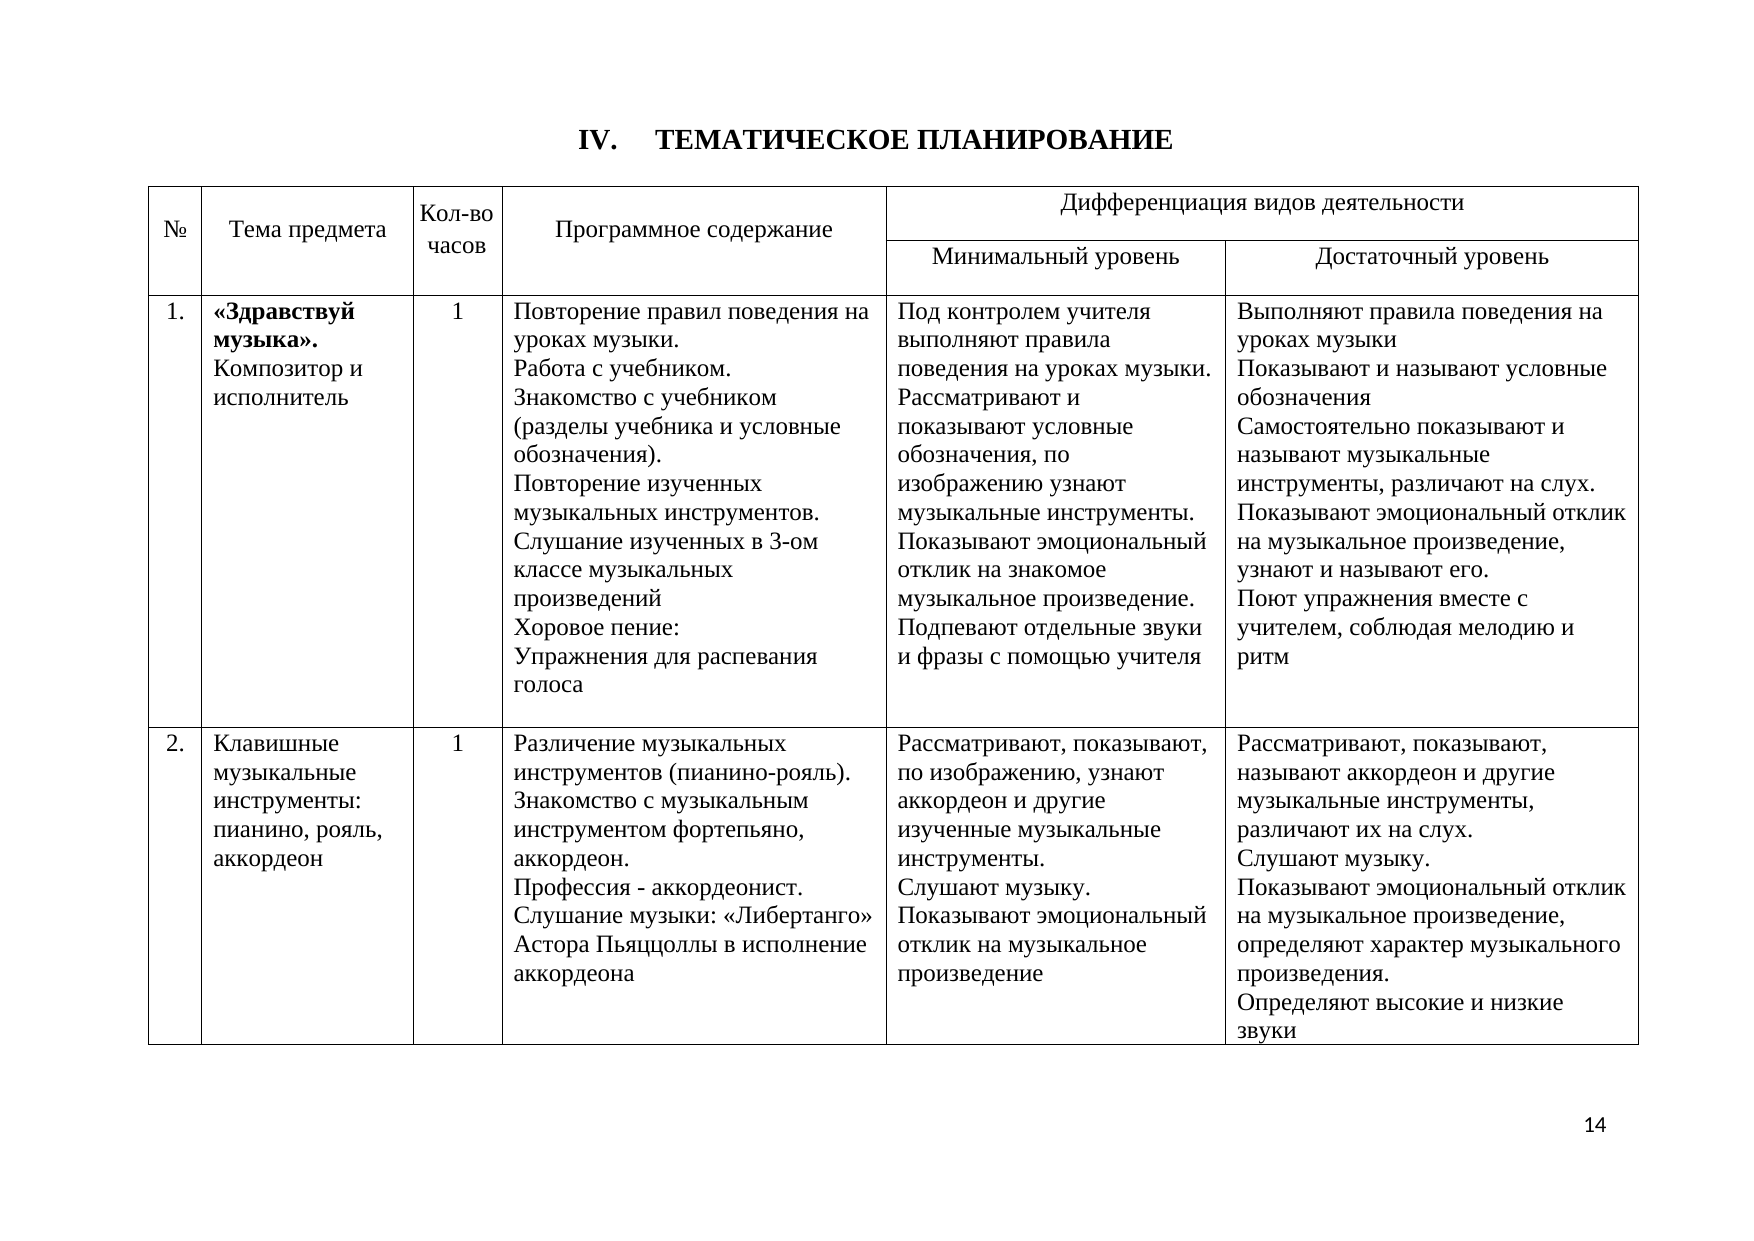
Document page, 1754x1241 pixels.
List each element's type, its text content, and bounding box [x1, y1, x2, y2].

table_cell Под контролем учителя выполняют правила поведения на уроках музыки. Рассматривают и показывают условные обозначения, по изображению узнают музыкальные инструменты. Показывают эмоциональный отклик на знакомое музыкальное произведение. Подпевают отдельные звуки и фразы с помощью учителя [887, 296, 1225, 727]
table_cell Достаточный уровень [1226, 241, 1638, 295]
table_cell Клавишные музыкальные инструменты: пианино, рояль, аккордеон [202, 728, 413, 1044]
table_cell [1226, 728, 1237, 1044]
table_cell 2. [149, 728, 201, 1044]
table_cell 1 [414, 728, 502, 1044]
table_cell 1 [414, 296, 502, 727]
table_header № [149, 187, 201, 295]
table_cell Различение музыкальных инструментов (пианино-рояль). Знакомство с музыкальным инструментом фортепьяно, аккордеон. Профессия - аккордеонист. Слушание музыки: «Либертанго» Астора Пьяццоллы в исполнение аккордеона [503, 728, 886, 1044]
table_header Тема предмета [202, 187, 413, 295]
table_cell Выполняют правила поведения на уроках музыки Показывают и называют условные обозначения Самостоятельно показывают и называют музыкальные инструменты, различают на слух. Показывают эмоциональный отклик на музыкальное произведение, узнают и называют его. Поют упражнения вместе с учителем, соблюдая мелодию и ритм [1226, 296, 1638, 727]
table_cell Минимальный уровень [887, 241, 1225, 295]
table_cell 1. [149, 296, 201, 727]
table_header Дифференциация видов деятельности [887, 187, 1638, 240]
table_cell Рассматривают, показывают, называют аккордеон и другие музыкальные инструменты, различают их на слух. Слушают музыку. Показывают эмоциональный отклик на музыкальное произведение, определяют характер музыкального произведения. Определяют высокие и низкие звуки [1296, 728, 1638, 1044]
table_header Кол-во часов [414, 187, 502, 295]
table_header Программное содержание [503, 187, 886, 295]
table_cell Повторение правил поведения на уроках музыки. Работа с учебником. Знакомство с учебником (разделы учебника и условные обозначения). Повторение изученных музыкальных инструментов. Слушание изученных в 3-ом классе музыкальных произведений Хоровое пение: Упражнения для распевания голоса [503, 296, 886, 727]
table_cell Рассматривают, показывают, по изображению, узнают аккордеон и другие изученные музыкальные инструменты. Слушают музыку. Показывают эмоциональный отклик на музыкальное произведение [887, 728, 1225, 1044]
table_cell «Здравствуй музыка». Композитор и исполнитель [202, 296, 413, 727]
subtitle ТЕМАТИЧЕСКОЕ ПЛАНИРОВАНИЕ [185, 122, 1606, 156]
